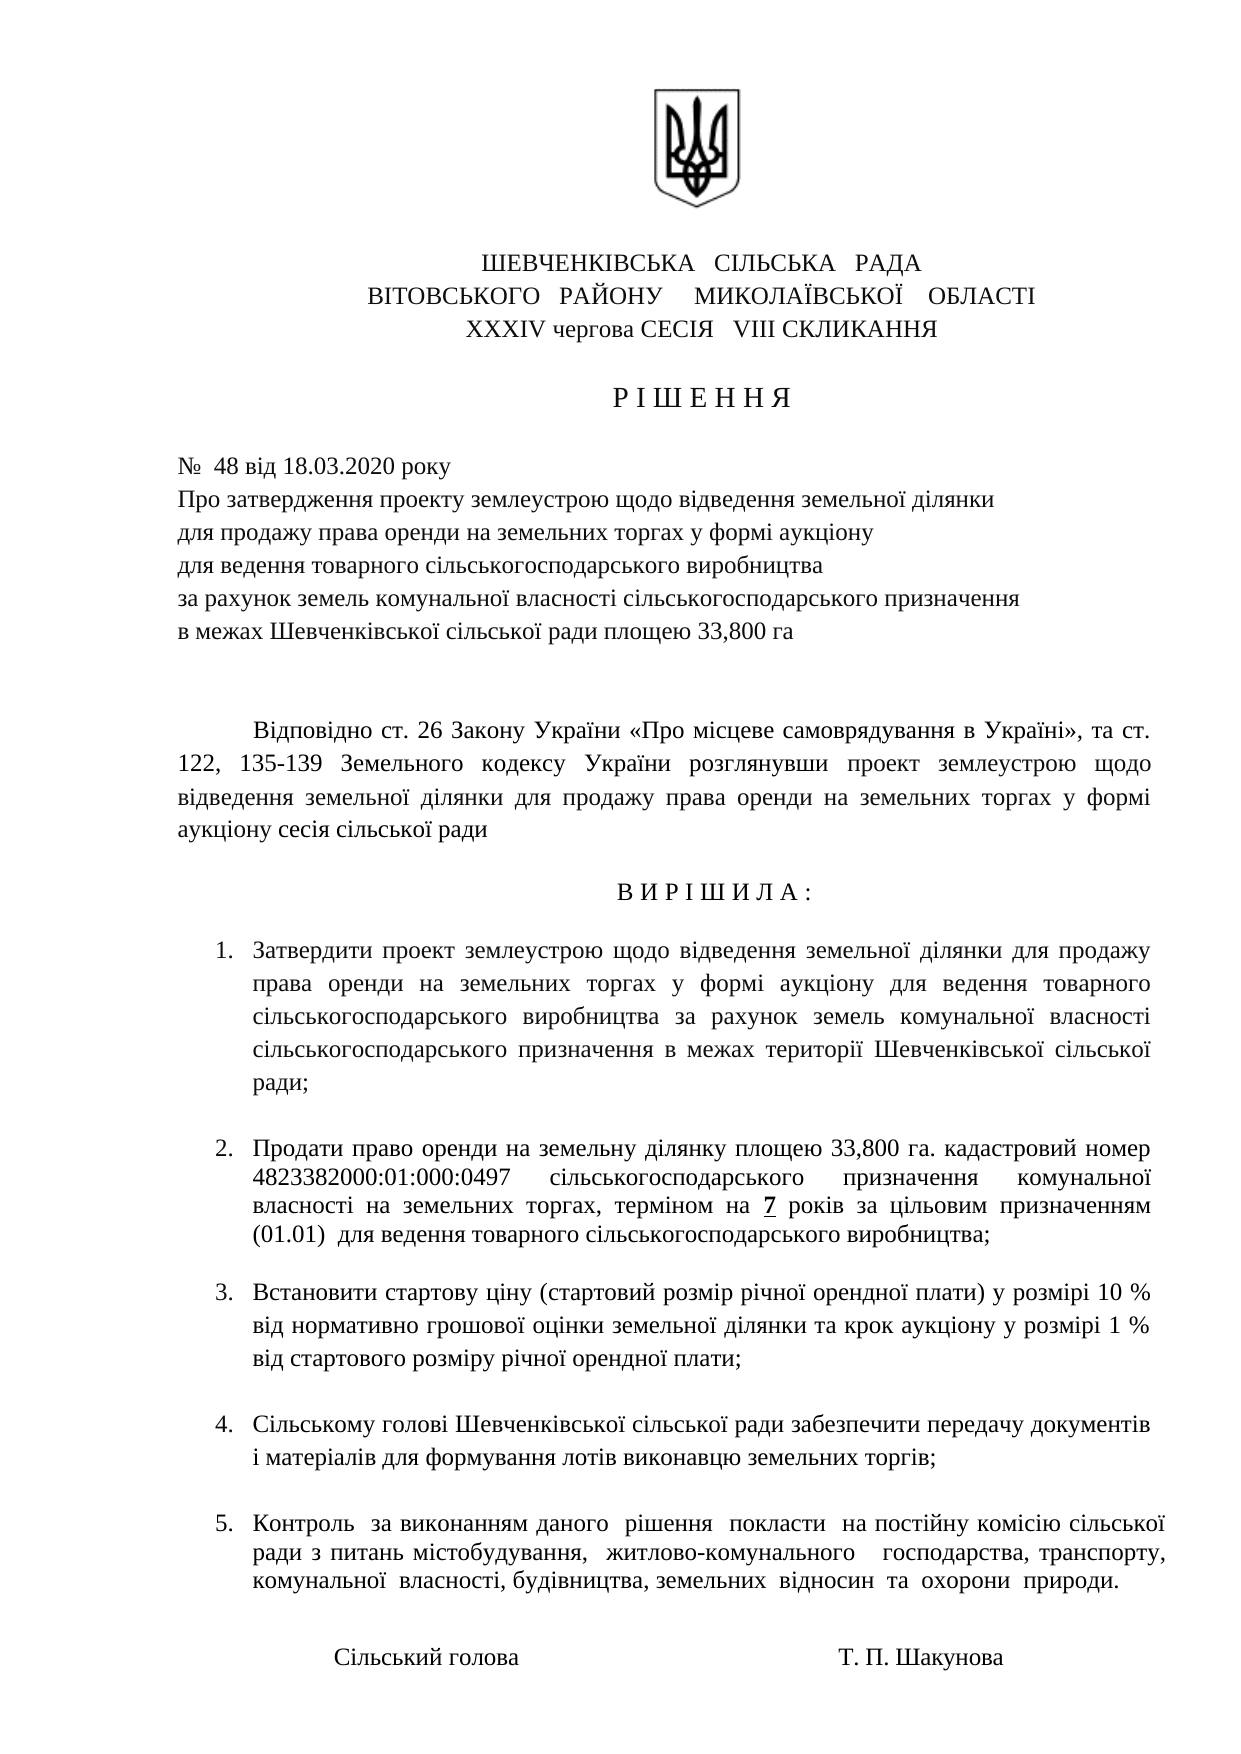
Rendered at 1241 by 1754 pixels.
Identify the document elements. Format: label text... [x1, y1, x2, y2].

list Продати право оренди на земельну ділянку площею 33,800 га. кадастровий номер 4823382000:01:000:0497 сільськогосподарського призначення комунальної власності на земельних торгах, терміном на 7 років за цільовим призначенням (01.01) для ведення товарного сільськогосподарського виробництва; [215, 1133, 1152, 1248]
text Сільський голова Т. П. Шакунова [215, 1642, 1167, 1671]
text за рахунок земель комунальної власності сільськогосподарського призначення [177, 583, 1152, 612]
picture [653, 88, 741, 209]
text ВИРІШИЛА: [236, 878, 1167, 906]
text № 48 від 18.03.2020 року [177, 451, 1167, 480]
list Затвердити проект землеустрою щодо відведення земельної ділянки для продажу права оренди на земельних торгах у формі аукціону для ведення товарного сільськогосподарського виробництва за рахунок земель комунальної власності сільськогосподарського призначення в межах території Шевченківської сільської ради; [215, 935, 1152, 1096]
text в межах Шевченківської сільської ради площею 33,800 га [177, 616, 1152, 645]
list Встановити стартову ціну (стартовий розмір річної орендної плати) у розмірі 10 % від нормативно грошової оцінки земельної ділянки та крок аукціону у розмірі 1 % від стартового розміру річної орендної плати; [215, 1277, 1152, 1372]
text для ведення товарного сільськогосподарського виробництва [177, 550, 1152, 579]
text Відповідно ст. 26 Закону України «Про місцеве самоврядування в Україні», та ст. 122, 135-139 Земельного кодексу України розглянувши проект землеустрою щодо відведення земельної ділянки для продажу права оренди на земельних торгах у формі аукціону сесія сільської ради [177, 716, 1152, 843]
text Про затвердження проекту землеустрою щодо відведення земельної ділянки [177, 484, 1152, 513]
text ШЕВЧЕНКІВСЬКА СІЛЬСЬКА РАДА ВІТОВСЬКОГО РАЙОНУ МИКОЛАЇВСЬКОЇ ОБЛАСТІ ХХХІV чергова СЕСІЯ VІІІ СКЛИКАННЯ [236, 248, 1167, 342]
text для продажу права оренди на земельних торгах у формі аукціону [177, 517, 1152, 546]
list Контроль за виконанням даного рішення покласти на постійну комісію сільської ради з питань містобудування, житлово-комунального господарства, транспорту, комунальної власності, будівництва, земельних відносин та охорони природи. [215, 1508, 1167, 1594]
text Р І Ш Е Н Н Я [236, 380, 1167, 413]
list Сільському голові Шевченківської сільської ради забезпечити передачу документів і матеріалів для формування лотів виконавцю земельних торгів; [215, 1409, 1152, 1471]
